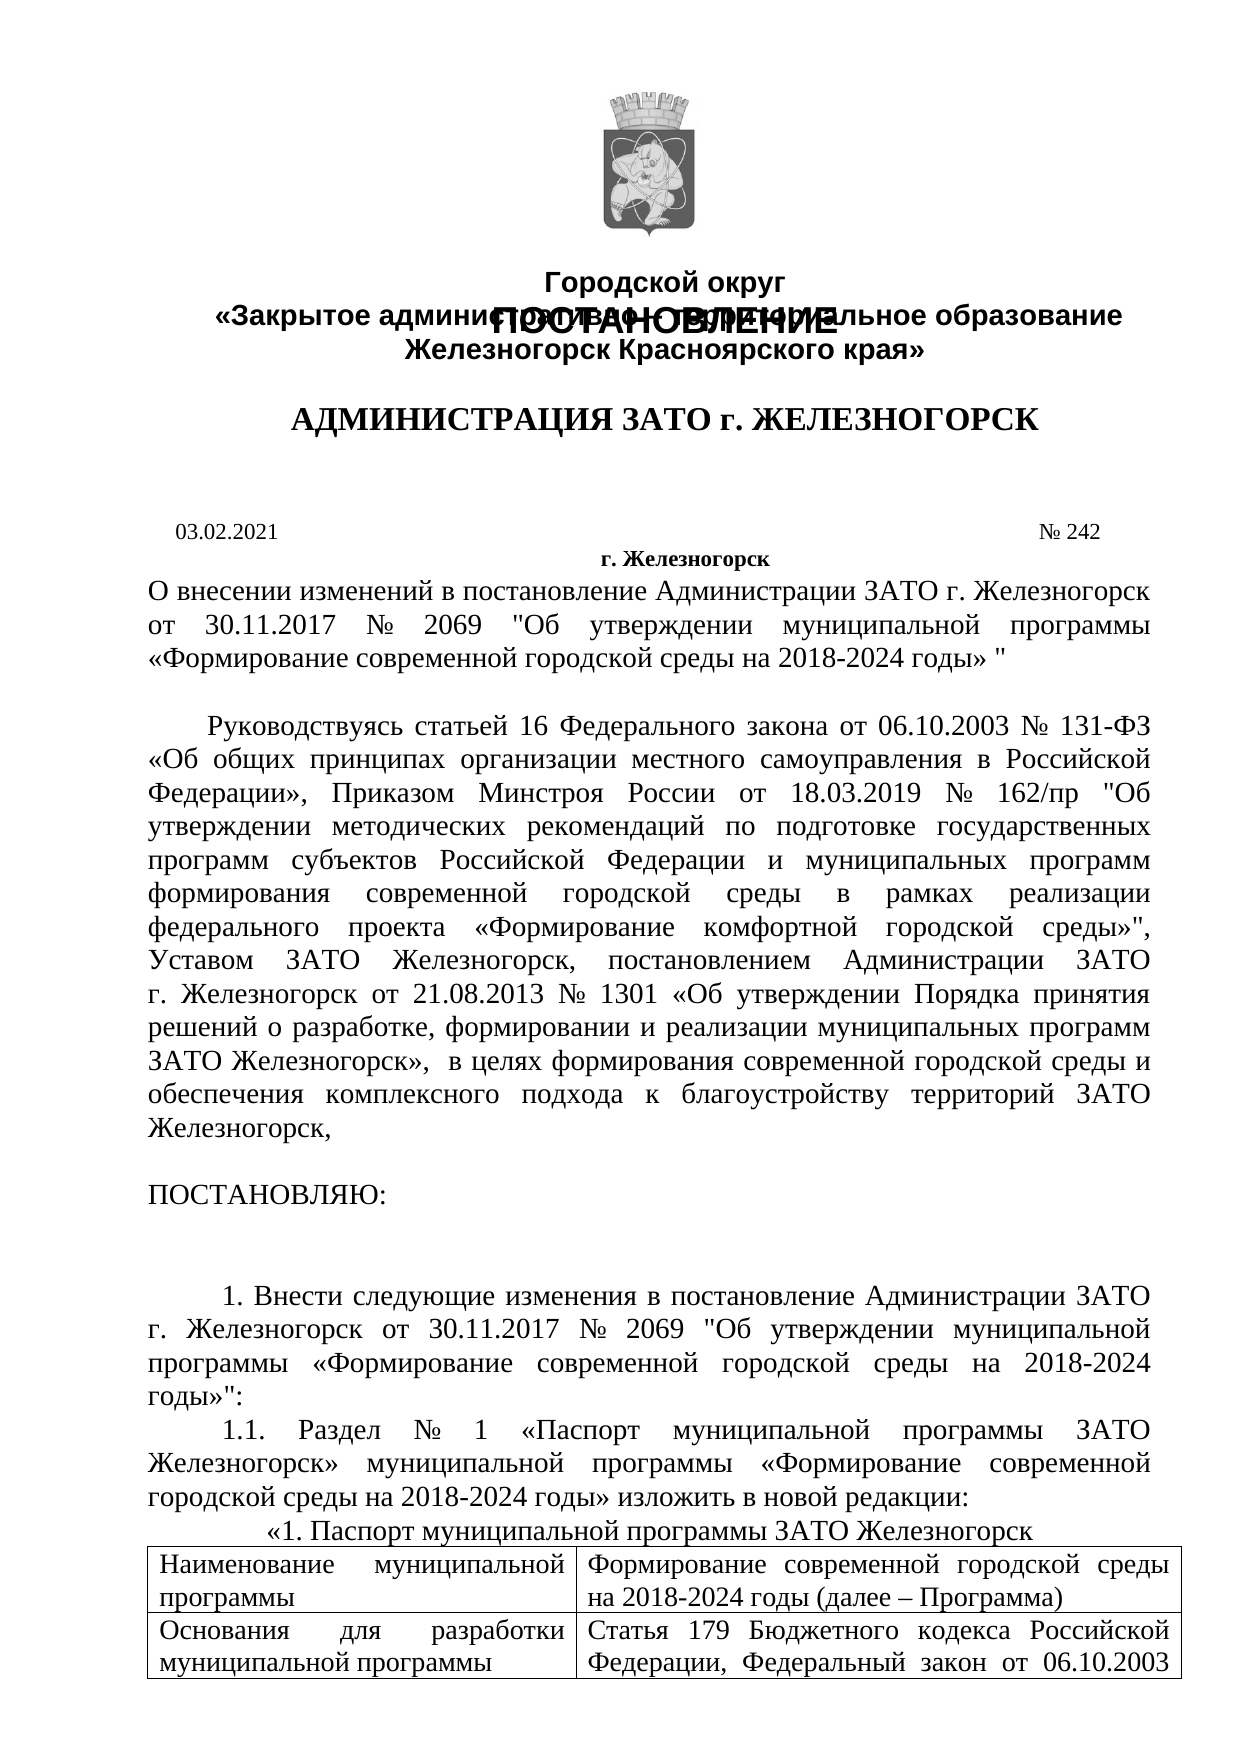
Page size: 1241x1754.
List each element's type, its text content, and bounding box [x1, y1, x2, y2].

text г. Железногорск [175, 544, 1196, 571]
table_header Формирование современной городской среды на 2018-2024 годы (далее – Программа) [577, 1547, 1181, 1612]
table_header Наименование муниципальной программы [148, 1547, 576, 1612]
title О внесении изменений в постановление Администрации ЗАТО г. Железногорск от 30.11.2017 № 2069 "Об утверждении муниципальной программы «Формирование современной городской среды на 2018-2024 годы» " [148, 573, 1152, 674]
subtitle АДМИНИСТРАЦИЯ ЗАТО г. ЖЕЛЕЗНОГОРСК [149, 399, 1180, 437]
text «1. Паспорт муниципальной программы ЗАТО Железногорск [148, 1513, 1152, 1546]
text Городской округ [149, 265, 1180, 298]
table_cell Основания для разработки муниципальной программы [148, 1613, 576, 1678]
text 03.02.2021 № 242 [175, 518, 1196, 544]
title ПОСТАНОВЛЯЮ: [148, 1177, 1152, 1211]
text Руководствуясь статьей 16 Федерального закона от 06.10.2003 № 131-ФЗ «Об общих принципах организации местного самоуправления в Российской Федерации», Приказом Минстроя России от 18.03.2019 № 162/пр "Об утверждении методических рекомендаций по подготовке государственных программ субъектов Российской Федерации и муниципальных программ формирования современной городской среды в рамках реализации федерального проекта «Формирование комфортной городской среды»", Уставом ЗАТО Железногорск, постановлением Администрации ЗАТО г. Железногорск от 21.08.2013 № 1301 «Об утверждении Порядка принятия решений о разработке, формировании и реализации муниципальных программ ЗАТО Железногорск», в целях формирования современной городской среды и обеспечения комплексного подхода к благоустройству территорий ЗАТО Железногорск, [148, 708, 1152, 1144]
text 1.1. Раздел № 1 «Паспорт муниципальной программы ЗАТО Железногорск» муниципальной программы «Формирование современной городской среды на 2018-2024 годы» изложить в новой редакции: [148, 1412, 1152, 1513]
text «Закрытое административно – территориальное образование Железногорск Красноярского края» [149, 341, 1180, 365]
text ПОСТАНОВЛЕНИЕ [149, 298, 1180, 341]
text 1. Внести следующие изменения в постановление Администрации ЗАТО г. Железногорск от 30.11.2017 № 2069 "Об утверждении муниципальной программы «Формирование современной городской среды на 2018-2024 годы»": [148, 1278, 1152, 1412]
